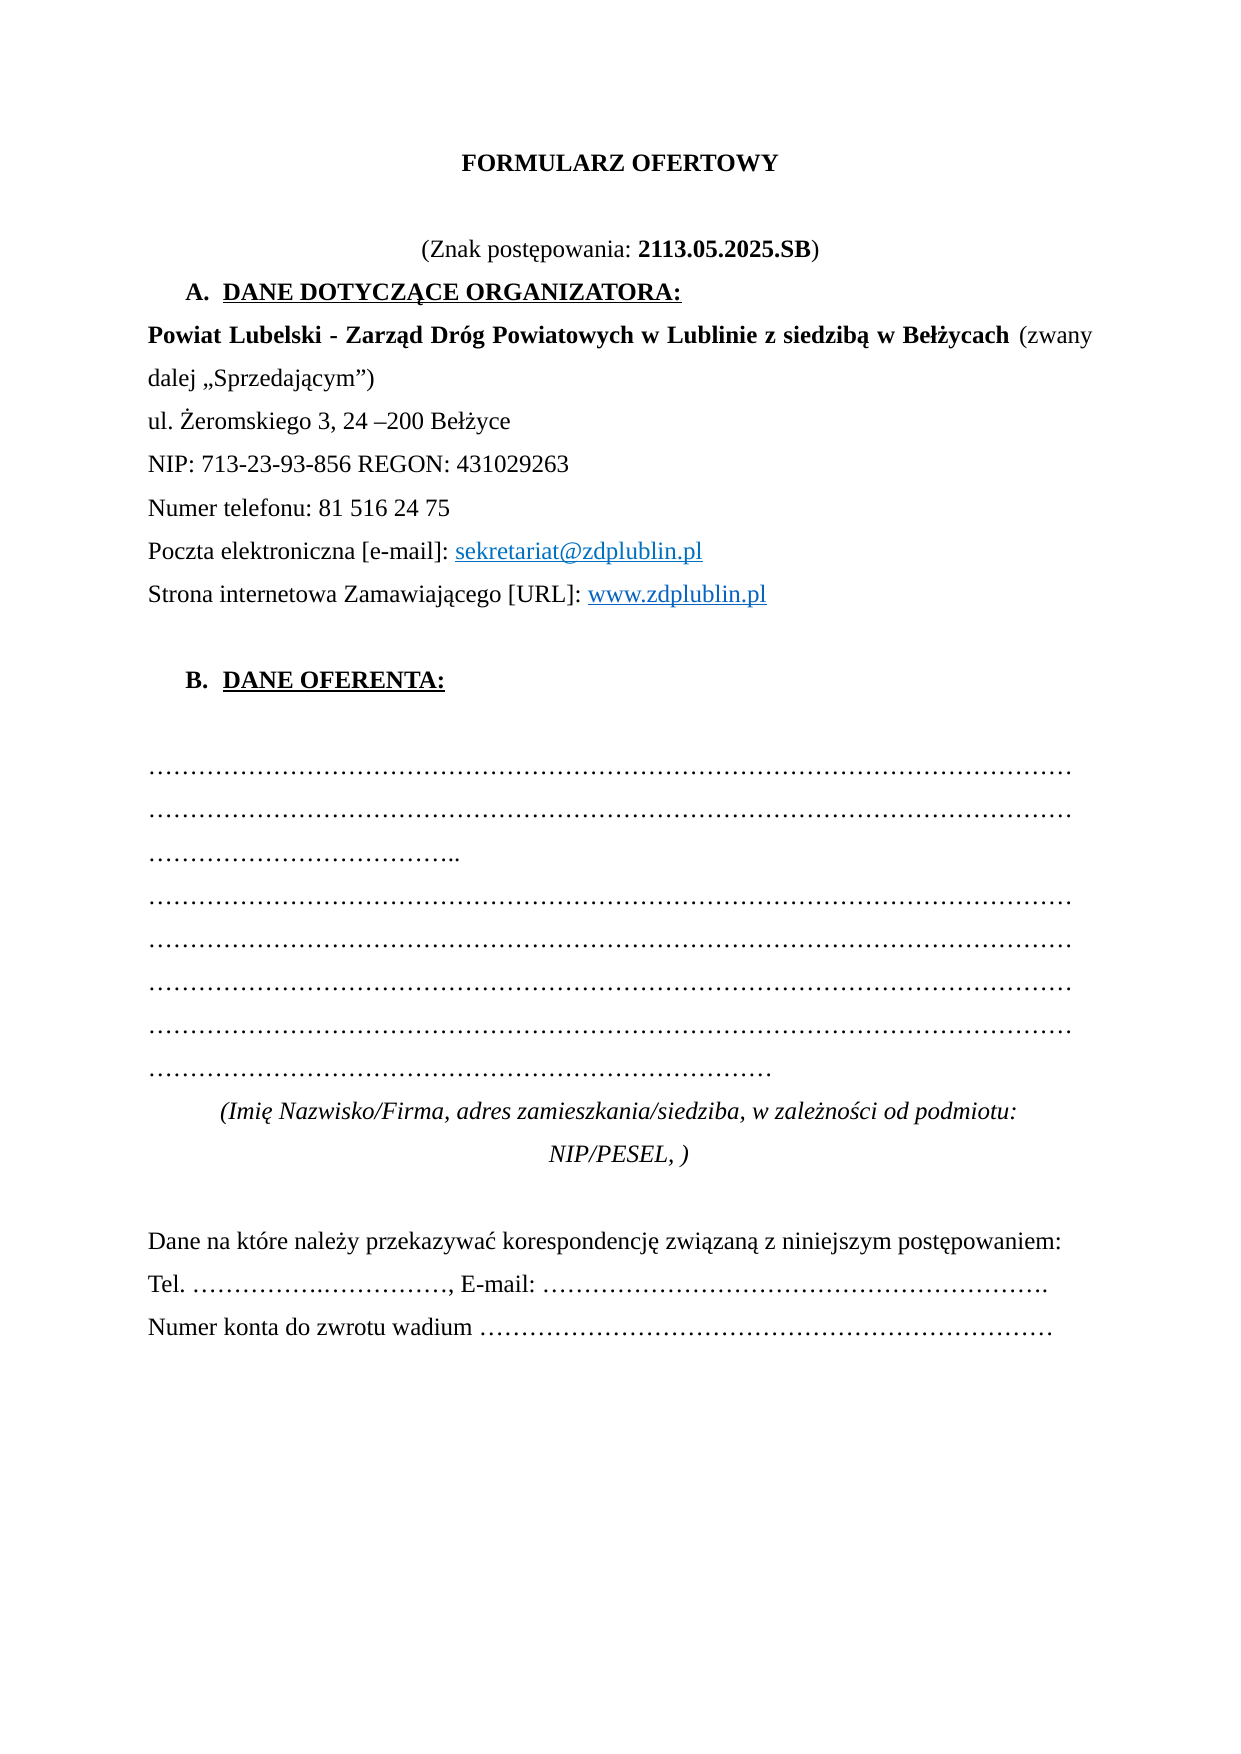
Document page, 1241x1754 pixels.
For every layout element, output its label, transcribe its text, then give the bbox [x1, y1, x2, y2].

text Numer konta do zwrotu wadium …………………………………………………………… [148, 1312, 1093, 1341]
list DANE OFERENTA: [185, 665, 1093, 694]
text Numer telefonu: 81 516 24 75 [148, 493, 1093, 521]
text FORMULARZ OFERTOWY [148, 148, 1093, 176]
text Powiat Lubelski - Zarząd Dróg Powiatowych w Lublinie z siedzibą w Bełżycach (zwany dalej „Sprzedającym”) [148, 320, 1093, 392]
text (Znak postępowania: 2113.05.2025.SB) [148, 234, 1093, 263]
list DANE DOTYCZĄCE ORGANIZATORA: [185, 277, 1093, 306]
text NIP: 713-23-93-856 REGON: 431029263 [148, 449, 1093, 478]
text (Imię Nazwisko/Firma, adres zamieszkania/siedziba, w zależności od podmiotu: NIP/PESEL, ) [148, 1096, 1093, 1168]
text Poczta elektroniczna [e-mail]: sekretariat@zdplublin.pl [148, 536, 1093, 564]
text ……………………………………………………………………………………………………………………………………………………………………………………………………………………………………..…………………………………………………………………………………………………………………………………………………………………………………………………………………………………………………………………………………………………………………………………………………………………………………………………………………………………………………………………………… [148, 751, 1093, 1082]
text Strona internetowa Zamawiającego [URL]: www.zdplublin.pl [148, 579, 1093, 608]
text Dane na które należy przekazywać korespondencję związaną z niniejszym postępowaniem: [148, 1226, 1093, 1254]
text Tel. …………….……………, E-mail: ……………………………………………………. [148, 1269, 1093, 1298]
text ul. Żeromskiego 3, 24 –200 Bełżyce [148, 406, 1093, 435]
